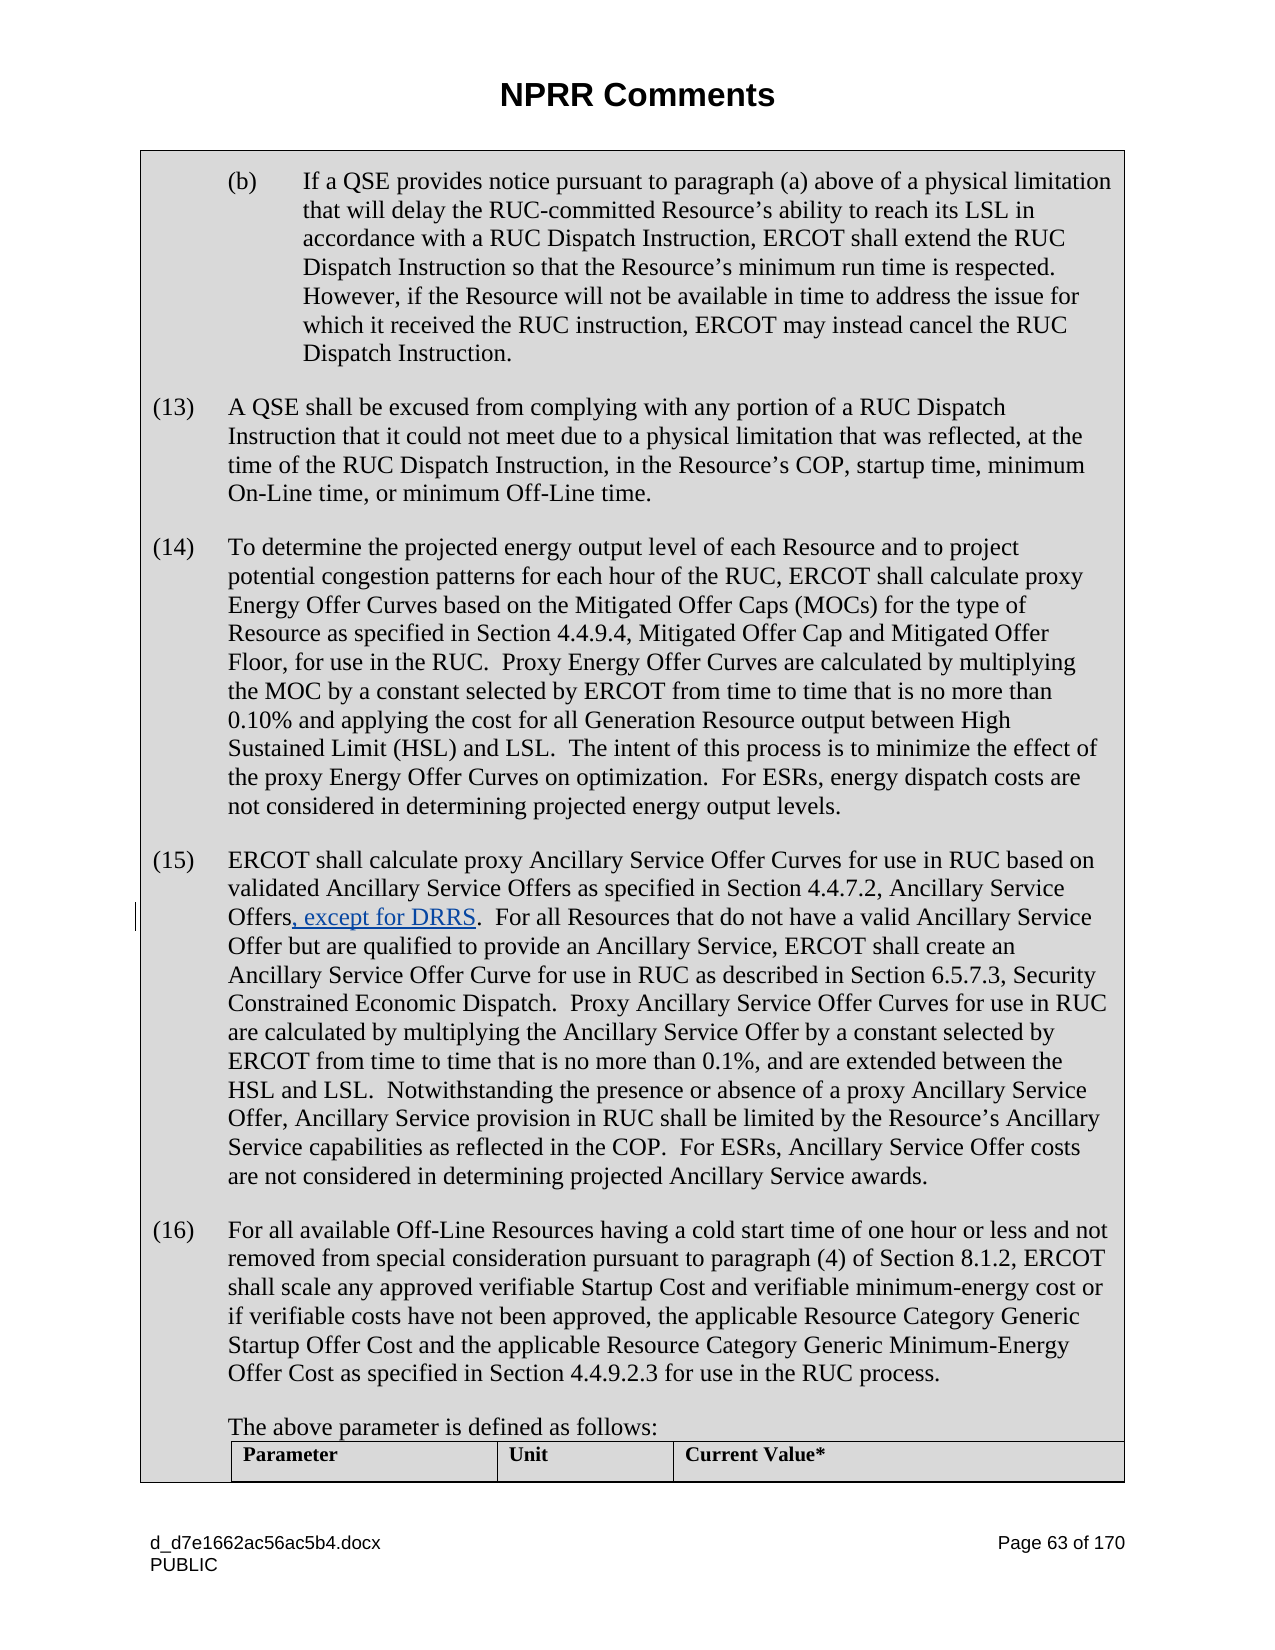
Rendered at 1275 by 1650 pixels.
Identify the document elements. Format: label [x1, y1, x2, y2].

table_header [141, 151, 1124, 1482]
